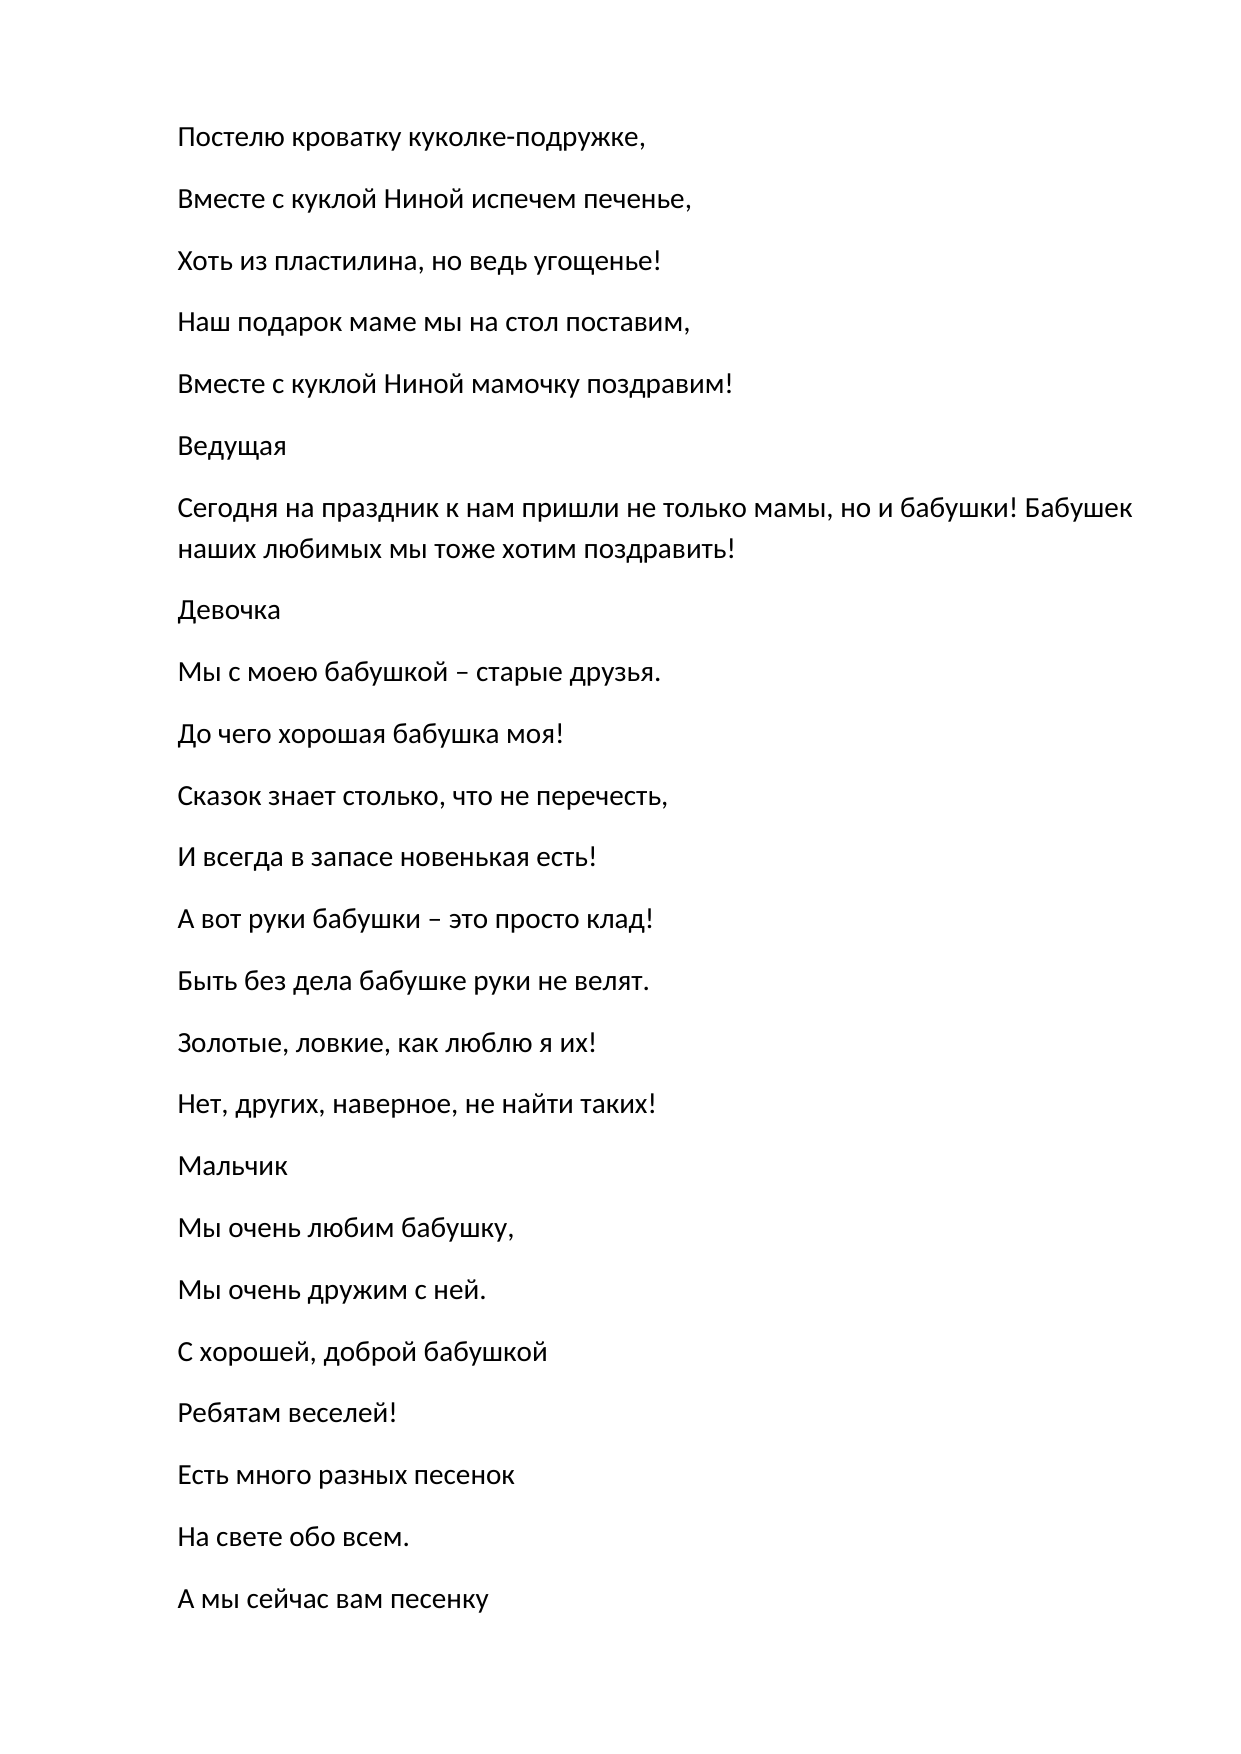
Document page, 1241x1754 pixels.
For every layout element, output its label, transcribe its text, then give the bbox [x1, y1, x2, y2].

text Хоть из пластилина, но ведь угощенье! [177, 242, 1152, 277]
text Сказок знает столько, что не перечесть, [177, 777, 1152, 812]
text Ведущая [177, 427, 1152, 463]
text Вместе с куклой Ниной испечем печенье, [177, 180, 1152, 216]
text Мы очень любим бабушку, [177, 1209, 1152, 1245]
text До чего хорошая бабушка моя! [177, 715, 1152, 751]
text На свете обо всем. [177, 1518, 1152, 1554]
text Мальчик [177, 1147, 1152, 1183]
text С хорошей, доброй бабушкой [177, 1333, 1152, 1368]
text Быть без дела бабушке руки не велят. [177, 962, 1152, 998]
text А мы сейчас вам песенку [177, 1580, 1152, 1615]
text Нет, других, наверное, не найти таких! [177, 1086, 1152, 1121]
text Есть много разных песенок [177, 1456, 1152, 1492]
text Сегодня на праздник к нам пришли не только мамы, но и бабушки! Бабушек наших любимых мы тоже хотим поздравить! [177, 489, 1152, 565]
text Мы очень дружим с ней. [177, 1271, 1152, 1307]
text Ребятам веселей! [177, 1394, 1152, 1430]
text И всегда в запасе новенькая есть! [177, 838, 1152, 874]
text Девочка [177, 591, 1152, 627]
text Вместе с куклой Ниной мамочку поздравим! [177, 365, 1152, 401]
text Постелю кроватку куколке-подружке, [177, 118, 1152, 154]
text Наш подарок маме мы на стол поставим, [177, 303, 1152, 339]
text Мы с моею бабушкой – старые друзья. [177, 653, 1152, 689]
text А вот руки бабушки – это просто клад! [177, 900, 1152, 936]
text Золотые, ловкие, как люблю я их! [177, 1024, 1152, 1059]
